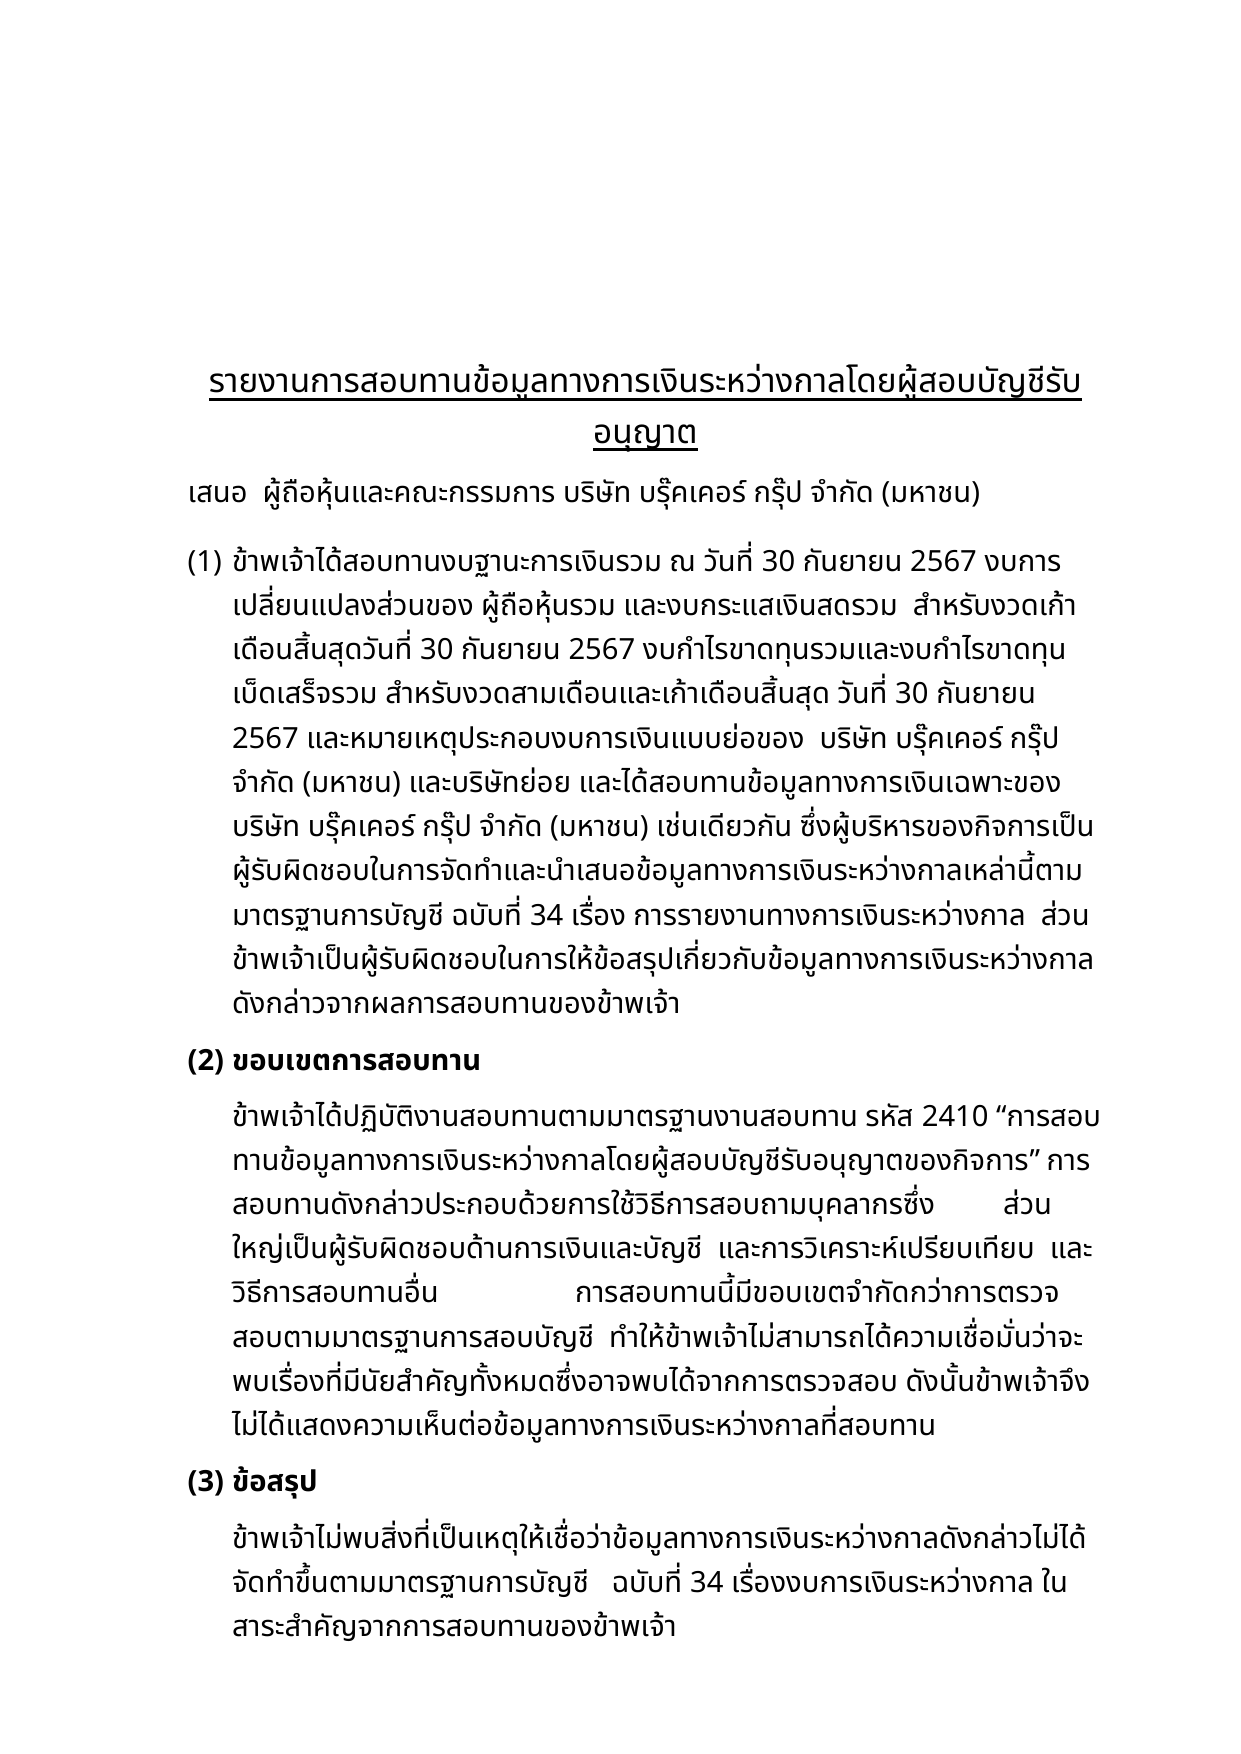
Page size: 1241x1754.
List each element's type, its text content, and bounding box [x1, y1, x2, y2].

text ข้าพเจ้าได้ปฏิบัติงานสอบทานตามมาตรฐานงานสอบทาน รหัส 2410 “การสอบทานข้อมูลทางการเงินระหว่างกาลโดยผู้สอบบัญชีรับอนุญาตของกิจการ” การสอบทานดังกล่าวประกอบด้วยการใช้วิธีการสอบถามบุคลากรซึ่ง ส่วนใหญ่เป็นผู้รับผิดชอบด้านการเงินและบัญชี และการวิเคราะห์เปรียบเทียบ และวิธีการสอบทานอื่น การสอบทานนี้มีขอบเขตจำกัดกว่าการตรวจสอบตามมาตรฐานการสอบบัญชี ทำให้ข้าพเจ้าไม่สามารถได้ความเชื่อมั่นว่าจะพบเรื่องที่มีนัยสำคัญทั้งหมดซึ่งอาจพบได้จากการตรวจสอบ ดังนั้นข้าพเจ้าจึงไม่ได้แสดงความเห็นต่อข้อมูลทางการเงินระหว่างกาลที่สอบทาน [232, 1096, 1103, 1448]
subtitle รายงานการสอบทานข้อมูลทางการเงินระหว่างกาลโดยผู้สอบบัญชีรับอนุญาต [187, 357, 1103, 458]
list ขอบเขตการสอบทาน [187, 1039, 1103, 1083]
list ข้าพเจ้าได้สอบทานงบฐานะการเงินรวม ณ วันที่ 30 กันยายน 2567 งบการเปลี่ยนแปลงส่วนของ ผู้ถือหุ้นรวม และงบกระแสเงินสดรวม สำหรับงวดเก้าเดือนสิ้นสุดวันที่ 30 กันยายน 2567 งบกำไรขาดทุนรวมและงบกำไรขาดทุนเบ็ดเสร็จรวม สำหรับงวดสามเดือนและเก้าเดือนสิ้นสุด วันที่ 30 กันยายน 2567 และหมายเหตุประกอบงบการเงินแบบย่อของ บริษัท บรุ๊คเคอร์ กรุ๊ป จำกัด (มหาชน) และบริษัทย่อย และได้สอบทานข้อมูลทางการเงินเฉพาะของ บริษัท บรุ๊คเคอร์ กรุ๊ป จำกัด (มหาชน) เช่นเดียวกัน ซึ่งผู้บริหารของกิจการเป็นผู้รับผิดชอบในการจัดทำและนำเสนอข้อมูลทางการเงินระหว่างกาลเหล่านี้ตามมาตรฐานการบัญชี ฉบับที่ 34 เรื่อง การรายงานทางการเงินระหว่างกาล ส่วนข้าพเจ้าเป็นผู้รับผิดชอบในการให้ข้อสรุปเกี่ยวกับข้อมูลทางการเงินระหว่างกาลดังกล่าวจากผลการสอบทานของข้าพเจ้า [187, 540, 1103, 1026]
text เสนอ ผู้ถือหุ้นและคณะกรรมการ บริษัท บรุ๊คเคอร์ กรุ๊ป จำกัด (มหาชน) [187, 471, 1103, 515]
text ข้าพเจ้าไม่พบสิ่งที่เป็นเหตุให้เชื่อว่าข้อมูลทางการเงินระหว่างกาลดังกล่าวไม่ได้จัดทำขึ้นตามมาตรฐานการบัญชี ฉบับที่ 34 เรื่องงบการเงินระหว่างกาล ในสาระสำคัญจากการสอบทานของข้าพเจ้า [232, 1517, 1103, 1650]
list ข้อสรุป [187, 1461, 1103, 1505]
